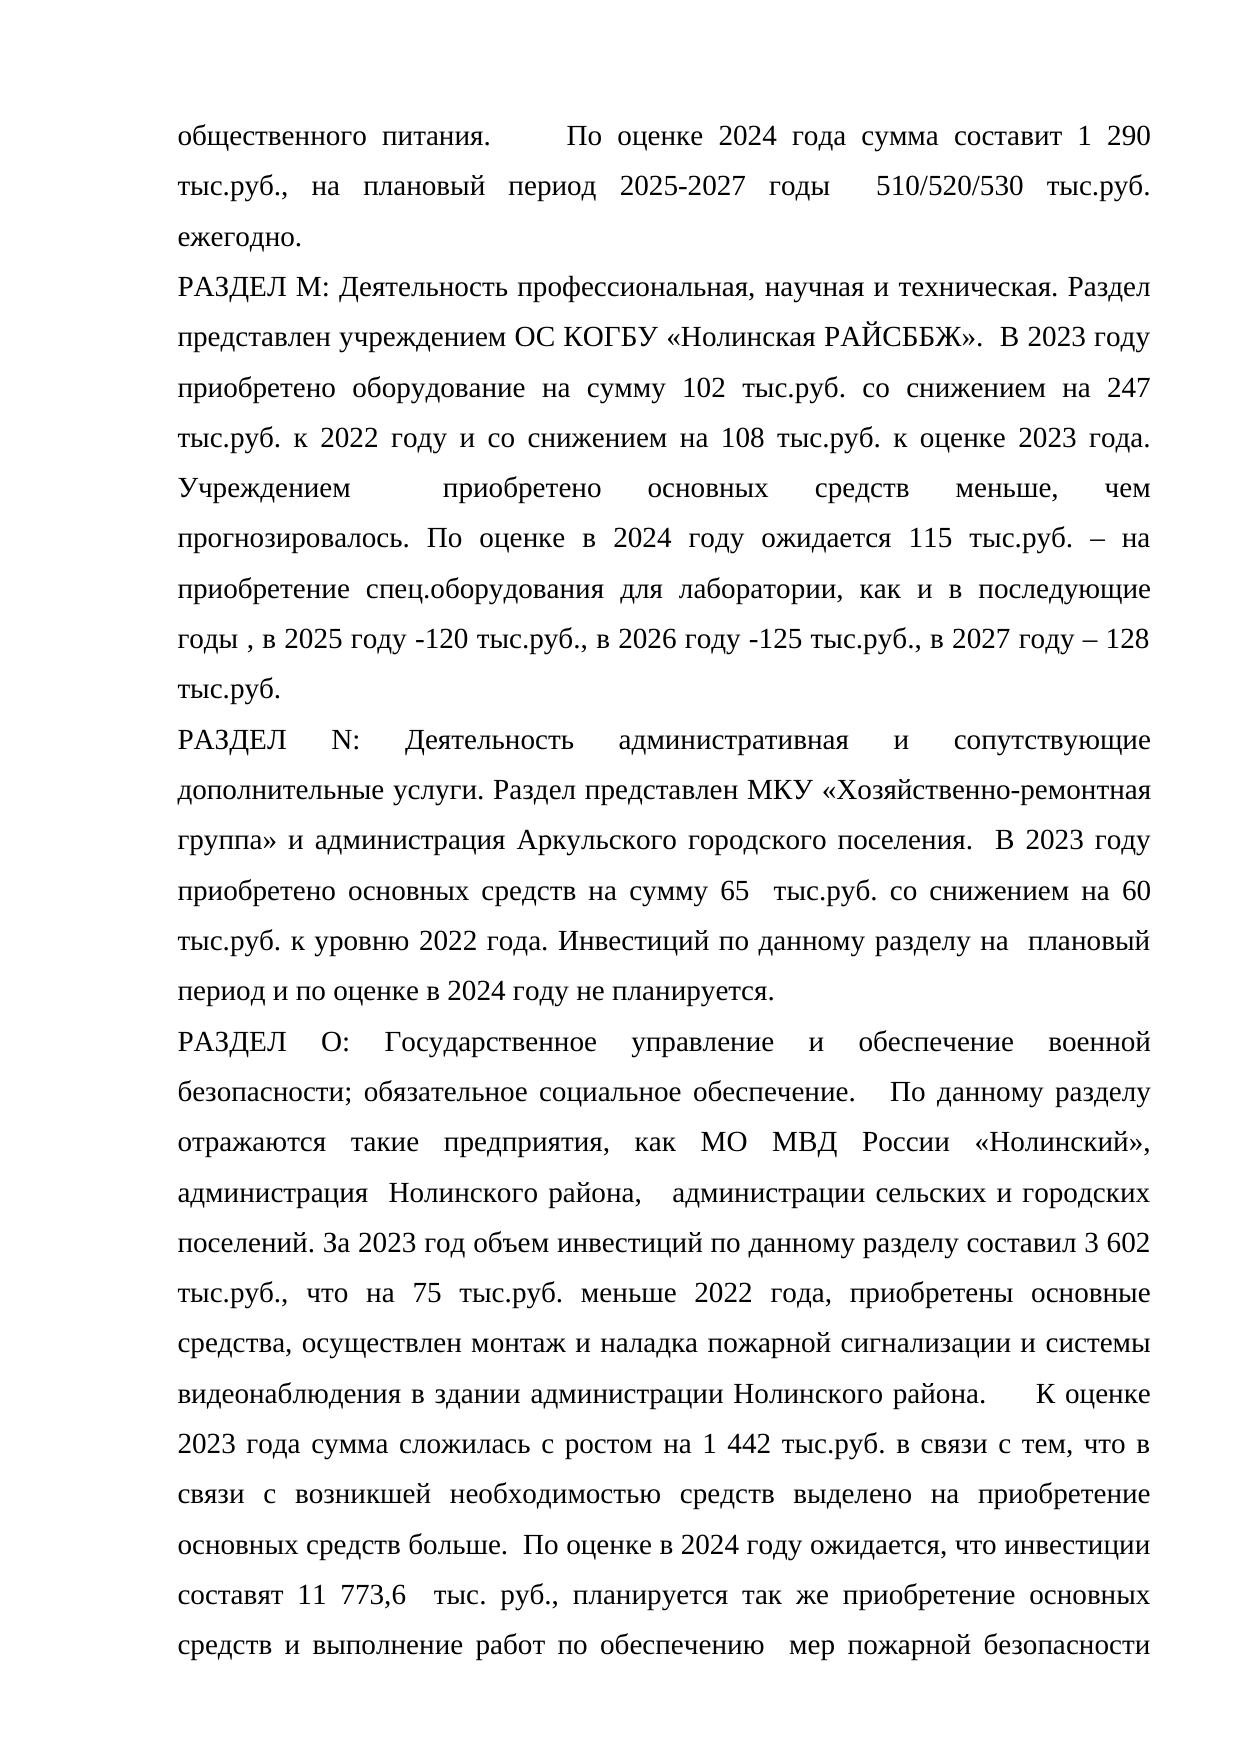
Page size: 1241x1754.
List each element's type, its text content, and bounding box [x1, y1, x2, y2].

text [177, 118, 1152, 252]
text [177, 1024, 1152, 1661]
text РАЗДЕЛ N: Деятельность административная и сопутствующие дополнительные услуги. Раздел представлен МКУ «Хозяйственно-ремонтная группа» и администрация Аркульского городского поселения. В 2023 году приобретено основных средств на сумму 65 тыс.руб. со снижением на 60 тыс.руб. к уровню 2022 года. Инвестиций по данному разделу на плановый период и по оценке в 2024 году не планируется. [177, 722, 1152, 1007]
text РАЗДЕЛ М: Деятельность профессиональная, научная и техническая. Раздел представлен учреждением ОС КОГБУ «Нолинская РАЙСББЖ». В 2023 году приобретено оборудование на сумму 102 тыс.руб. со снижением на 247 тыс.руб. к 2022 году и со снижением на 108 тыс.руб. к оценке 2023 года. Учреждением приобретено основных средств меньше, чем прогнозировалось. По оценке в 2024 году ожидается 115 тыс.руб. – на приобретение спец.оборудования для лаборатории, как и в последующие годы , в 2025 году -120 тыс.руб., в 2026 году -125 тыс.руб., в 2027 году – 128 тыс.руб. [177, 269, 1152, 705]
